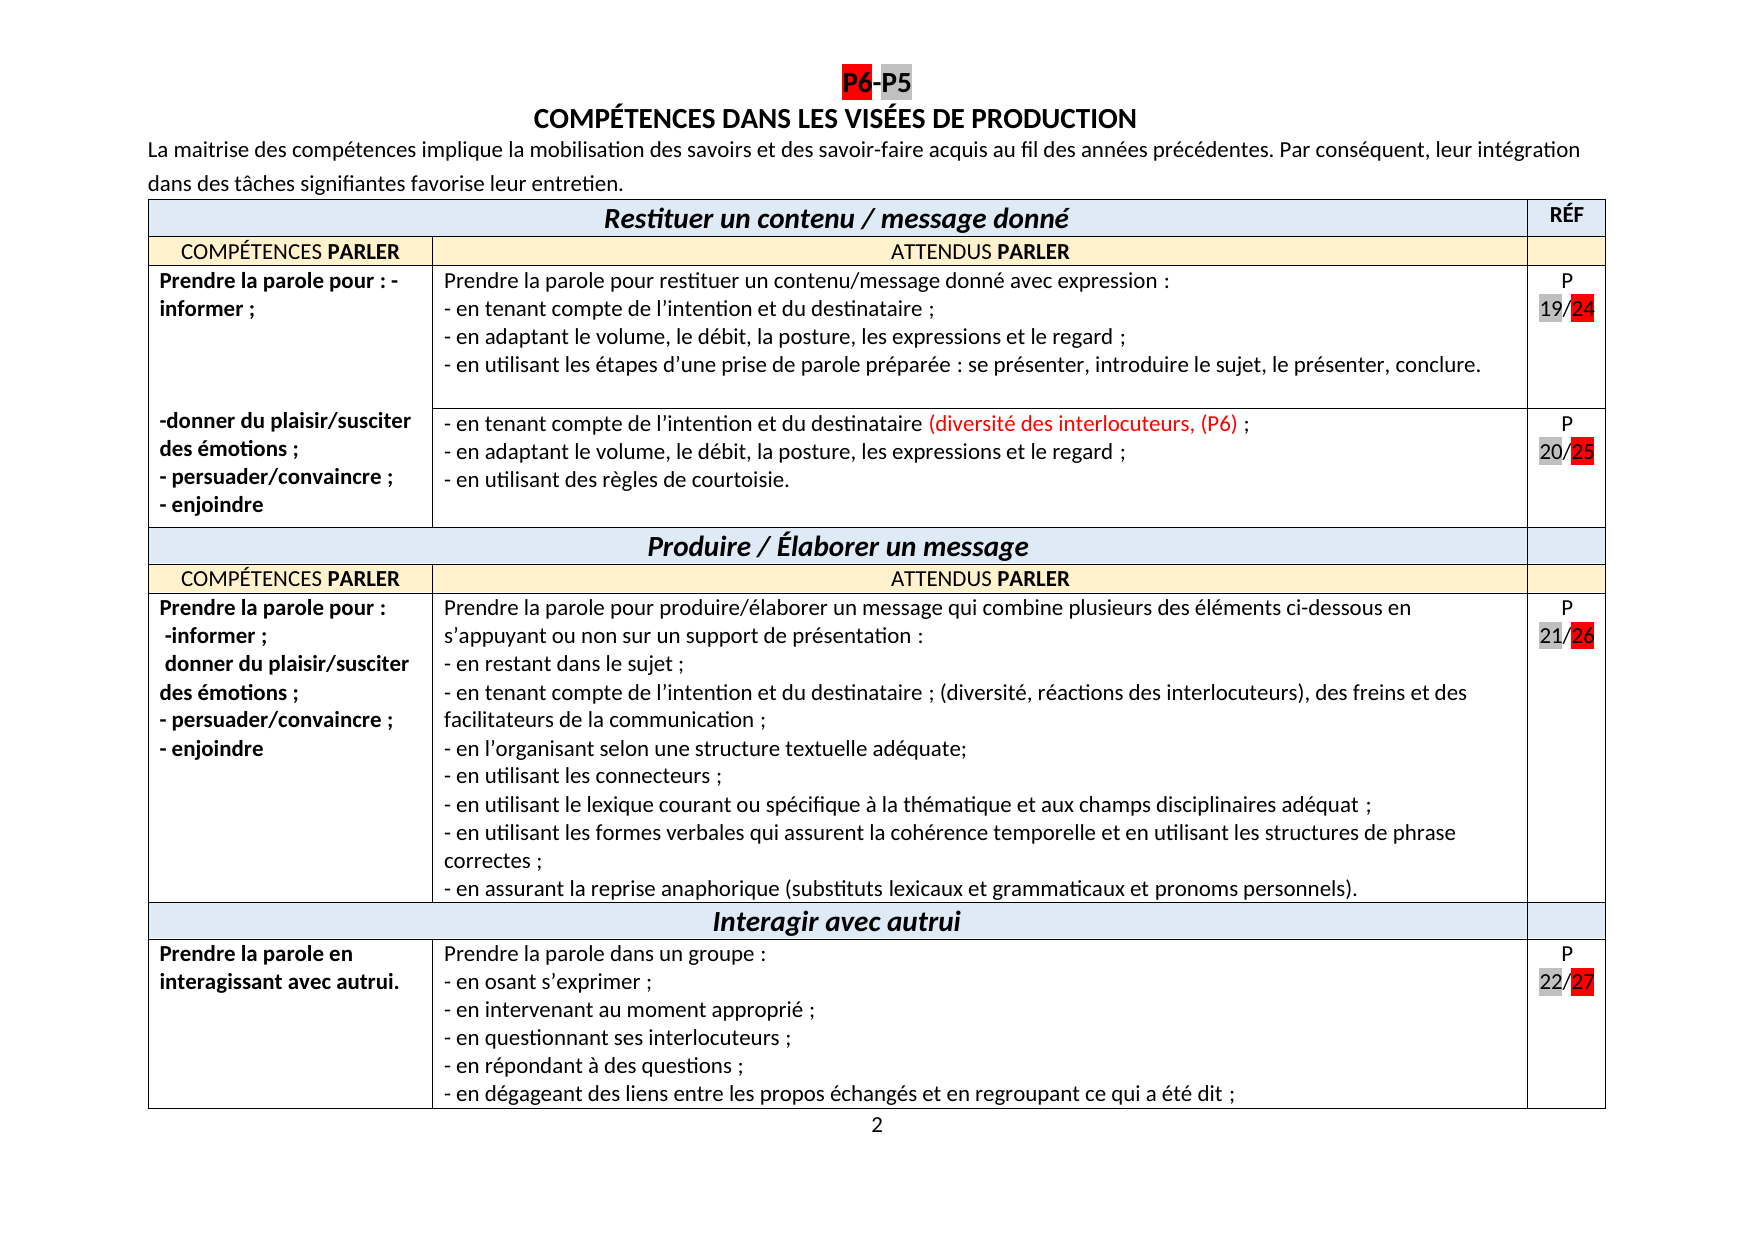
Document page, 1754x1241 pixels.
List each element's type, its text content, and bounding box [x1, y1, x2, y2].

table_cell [433, 940, 1527, 1108]
table_cell [1528, 237, 1605, 265]
table_cell COMPÉTENCES PARLER [149, 565, 432, 592]
table_cell Produire / Élaborer un message [149, 528, 1527, 563]
table_cell P 20/25 [1528, 409, 1605, 527]
table_cell - en tenant compte de l’intention et du destinataire (diversité des interlocuteurs, (P6) ; - en adaptant le volume, le débit, la posture, les expressions et le regard ; - en utilisant des règles de courtoisie. [433, 409, 1527, 527]
table_cell [1528, 565, 1605, 592]
table_cell ATTENDUS PARLER [433, 237, 1527, 265]
table_header Restituer un contenu / message donné [149, 200, 1527, 236]
table_cell Prendre la parole pour restituer un contenu/message donné avec expression : - en tenant compte de l’intention et du destinataire ; - en adaptant le volume, le débit, la posture, les expressions et le regard ; - en utilisant les étapes d’une prise de parole préparée : se présenter, introduire le sujet, le présenter, conclure. [433, 266, 1527, 408]
table_cell COMPÉTENCES PARLER [149, 237, 432, 265]
table_cell ATTENDUS PARLER [433, 565, 1527, 592]
table_cell [1528, 903, 1605, 938]
table_cell [1528, 528, 1605, 563]
table_cell Prendre la parole pour : - informer ; -donner du plaisir/susciter des émotions ; - persuader/convaincre ; - enjoindre [149, 266, 432, 527]
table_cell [149, 940, 432, 1108]
table_header RÉF [1528, 200, 1605, 236]
table_cell Prendre la parole pour produire/élaborer un message qui combine plusieurs des éléments ci-dessous en s’appuyant ou non sur un support de présentation : - en restant dans le sujet ; - en tenant compte de l’intention et du destinataire ; (diversité, réactions des interlocuteurs), des freins et des facilitateurs de la communication ; - en l’organisant selon une structure textuelle adéquate; - en utilisant les connecteurs ; - en utilisant le lexique courant ou spécifique à la thématique et aux champs disciplinaires adéquat ; - en utilisant les formes verbales qui assurent la cohérence temporelle et en utilisant les structures de phrase correctes ; - en assurant la reprise anaphorique (substituts lexicaux et grammaticaux et pronoms personnels). [433, 594, 1527, 902]
table_cell Prendre la parole pour : -informer ; donner du plaisir/susciter des émotions ; - persuader/convaincre ; - enjoindre [149, 594, 432, 902]
table_cell P 21/26 [1528, 594, 1605, 902]
table_cell P 22/27 [1528, 940, 1605, 1108]
table_cell Interagir avec autrui [149, 903, 1527, 938]
table_cell P 19/24 [1528, 266, 1605, 408]
